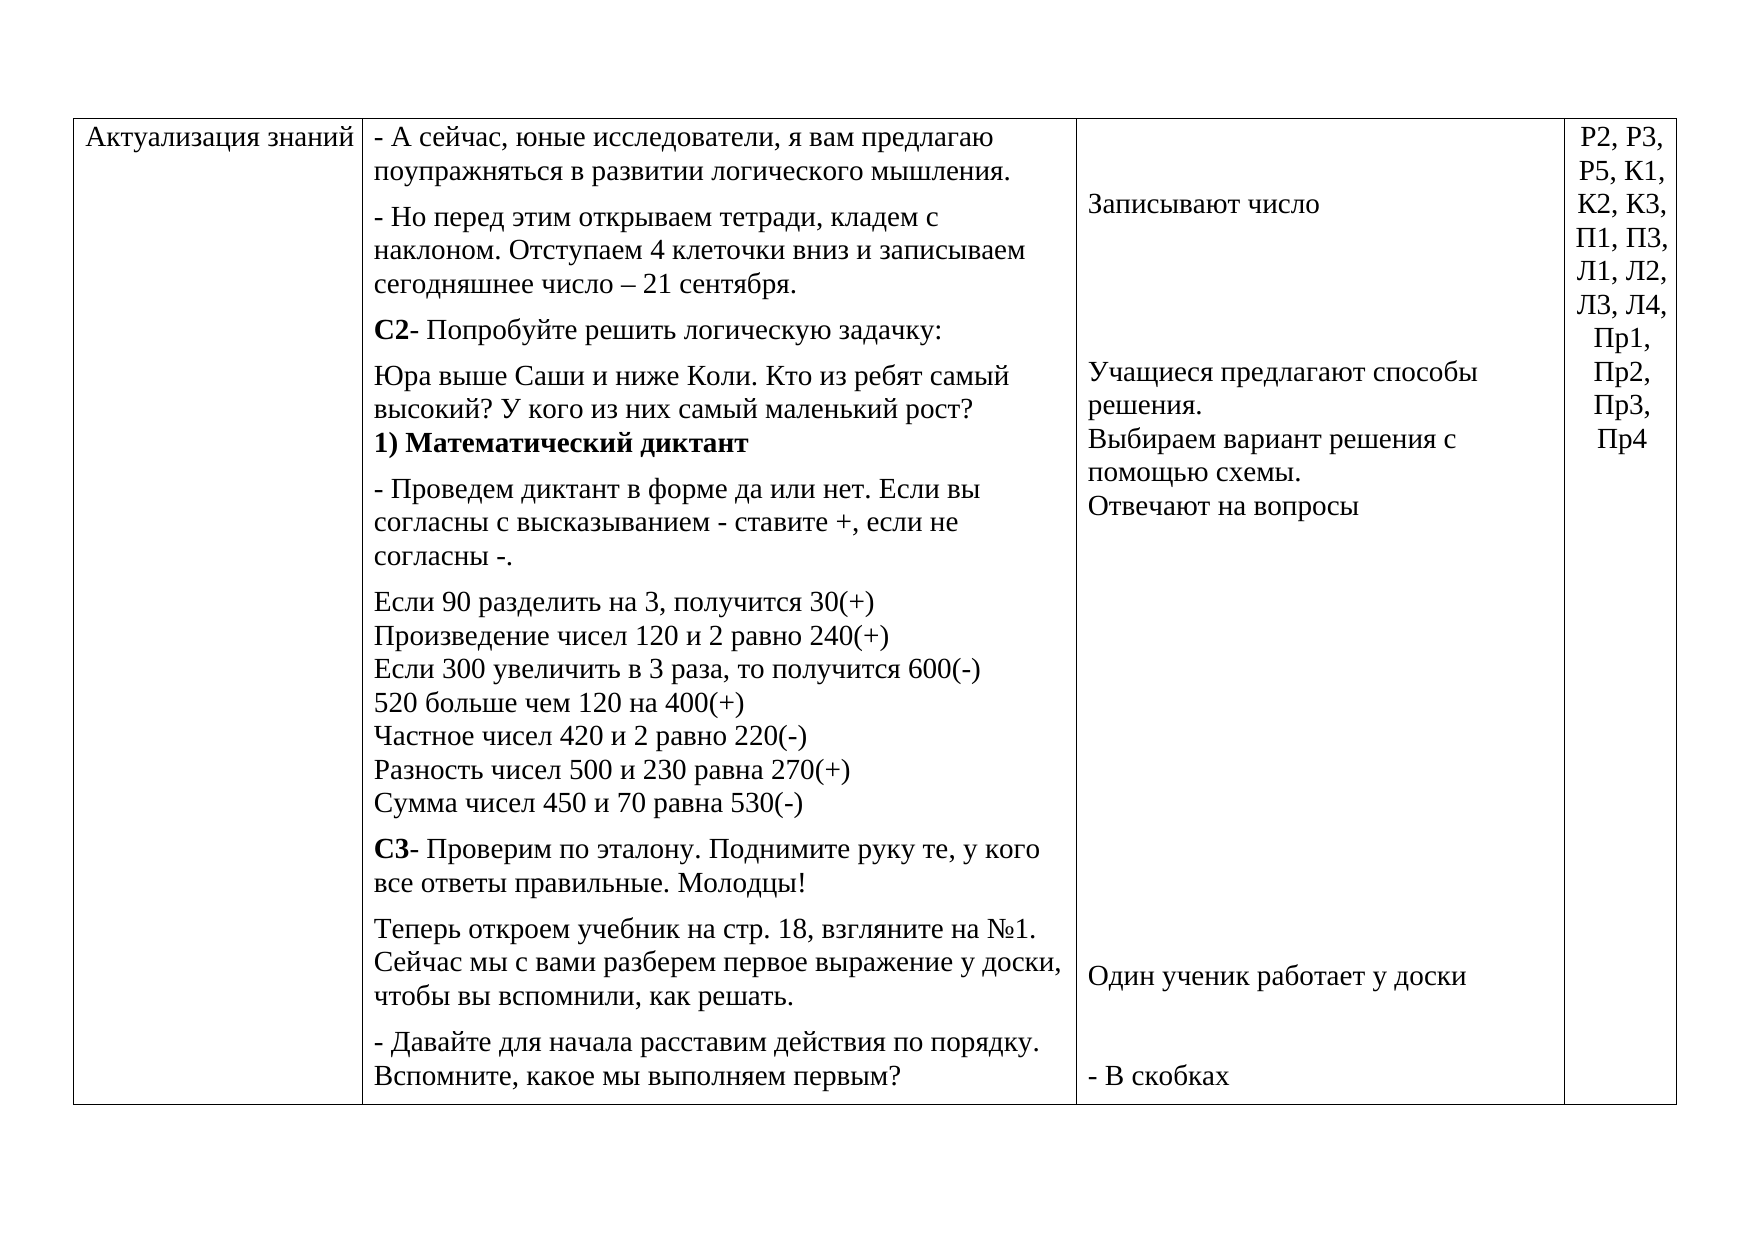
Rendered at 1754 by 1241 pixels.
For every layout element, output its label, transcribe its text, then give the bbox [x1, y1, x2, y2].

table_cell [363, 119, 1076, 1104]
table_cell Актуализация знаний [74, 119, 362, 1104]
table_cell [1565, 119, 1676, 1104]
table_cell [1077, 119, 1564, 1104]
